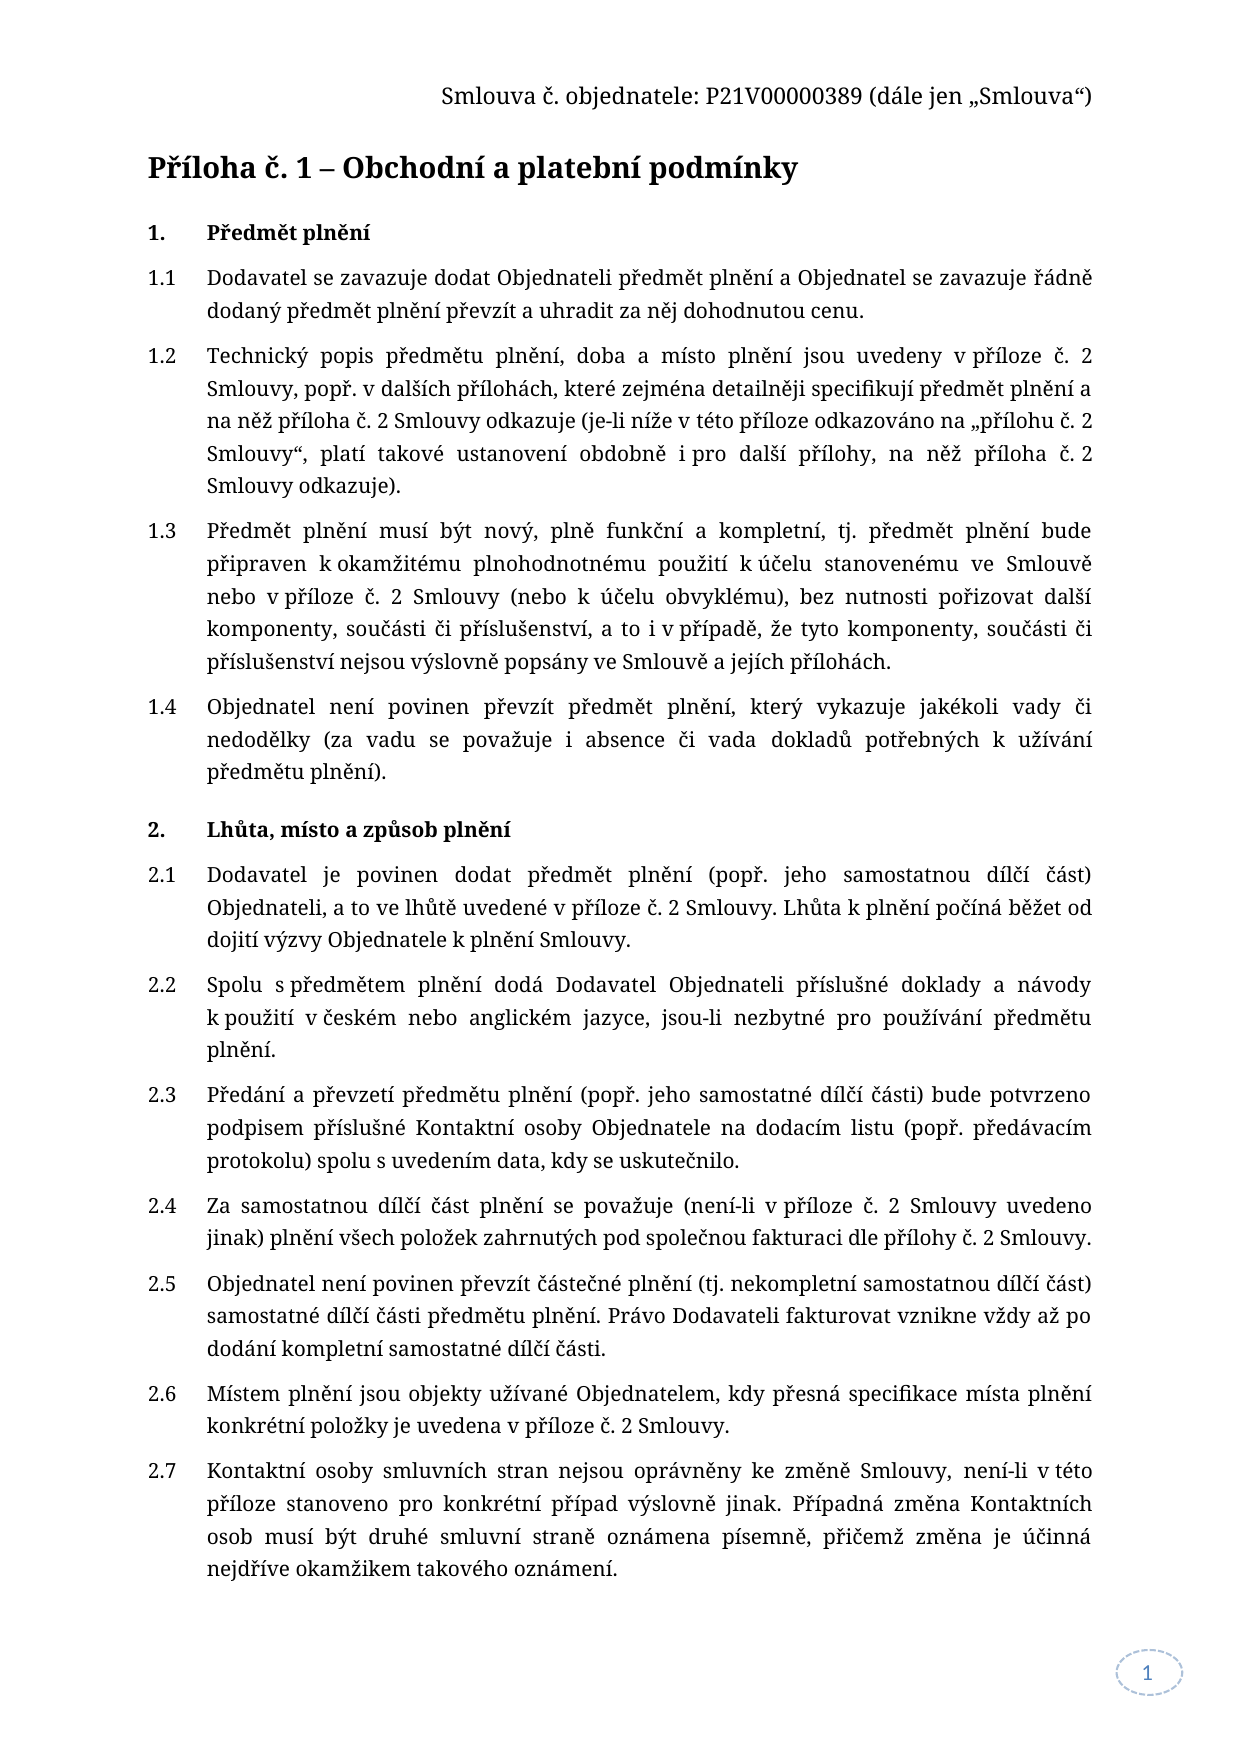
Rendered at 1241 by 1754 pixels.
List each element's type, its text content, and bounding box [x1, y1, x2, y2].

list Dodavatel je povinen dodat předmět plnění (popř. jeho samostatnou dílčí část) Objednateli, a to ve lhůtě uvedené v příloze č. 2 Smlouvy. Lhůta k plnění počíná běžet od dojití výzvy Objednatele k plnění Smlouvy. [148, 860, 1093, 954]
list Objednatel není povinen převzít částečné plnění (tj. nekompletní samostatnou dílčí část) samostatné dílčí části předmětu plnění. Právo Dodavateli fakturovat vznikne vždy až po dodání kompletní samostatné dílčí části. [148, 1269, 1093, 1362]
list Předání a převzetí předmětu plnění (popř. jeho samostatné dílčí části) bude potvrzeno podpisem příslušné Kontaktní osoby Objednatele na dodacím listu (popř. předávacím protokolu) spolu s uvedením data, kdy se uskutečnilo. [148, 1081, 1093, 1174]
list Předmět plnění [148, 218, 1093, 247]
list Lhůta, místo a způsob plnění [148, 815, 1093, 843]
list Spolu s předmětem plnění dodá Dodavatel Objednateli příslušné doklady a návody k použití v českém nebo anglickém jazyce, jsou-li nezbytné pro používání předmětu plnění. [148, 970, 1093, 1064]
list Za samostatnou dílčí část plnění se považuje (není-li v příloze č. 2 Smlouvy uvedeno jinak) plnění všech položek zahrnutých pod společnou fakturaci dle přílohy č. 2 Smlouvy. [148, 1191, 1093, 1252]
list Předmět plnění musí být nový, plně funkční a kompletní, tj. předmět plnění bude připraven k okamžitému plnohodnotnému použití k účelu stanovenému ve Smlouvě nebo v příloze č. 2 Smlouvy (nebo k účelu obvyklému), bez nutnosti pořizovat další komponenty, součásti či příslušenství, a to i v případě, že tyto komponenty, součásti či příslušenství nejsou výslovně popsány ve Smlouvě a jejích přílohách. [148, 517, 1093, 675]
list Kontaktní osoby smluvních stran nejsou oprávněny ke změně Smlouvy, není-li v této příloze stanoveno pro konkrétní případ výslovně jinak. Případná změna Kontaktních osob musí být druhé smluvní straně oznámena písemně, přičemž změna je účinná nejdříve okamžikem takového oznámení. [148, 1457, 1093, 1583]
list Místem plnění jsou objekty užívané Objednatelem, kdy přesná specifikace místa plnění konkrétní položky je uvedena v příloze č. 2 Smlouvy. [148, 1379, 1093, 1440]
list Dodavatel se zavazuje dodat Objednateli předmět plnění a Objednatel se zavazuje řádně dodaný předmět plnění převzít a uhradit za něj dohodnutou cenu. [148, 263, 1093, 324]
text Příloha č. 1 – Obchodní a platební podmínky [148, 148, 1093, 187]
list Technický popis předmětu plnění, doba a místo plnění jsou uvedeny v příloze č. 2 Smlouvy, popř. v dalších přílohách, které zejména detailněji specifikují předmět plnění a na něž příloha č. 2 Smlouvy odkazuje (je-li níže v této příloze odkazováno na „přílohu č. 2 Smlouvy“, platí takové ustanovení obdobně i pro další přílohy, na něž příloha č. 2 Smlouvy odkazuje). [148, 341, 1093, 500]
list Objednatel není povinen převzít předmět plnění, který vykazuje jakékoli vady či nedodělky (za vadu se považuje i absence či vada dokladů potřebných k užívání předmětu plnění). [148, 692, 1093, 786]
